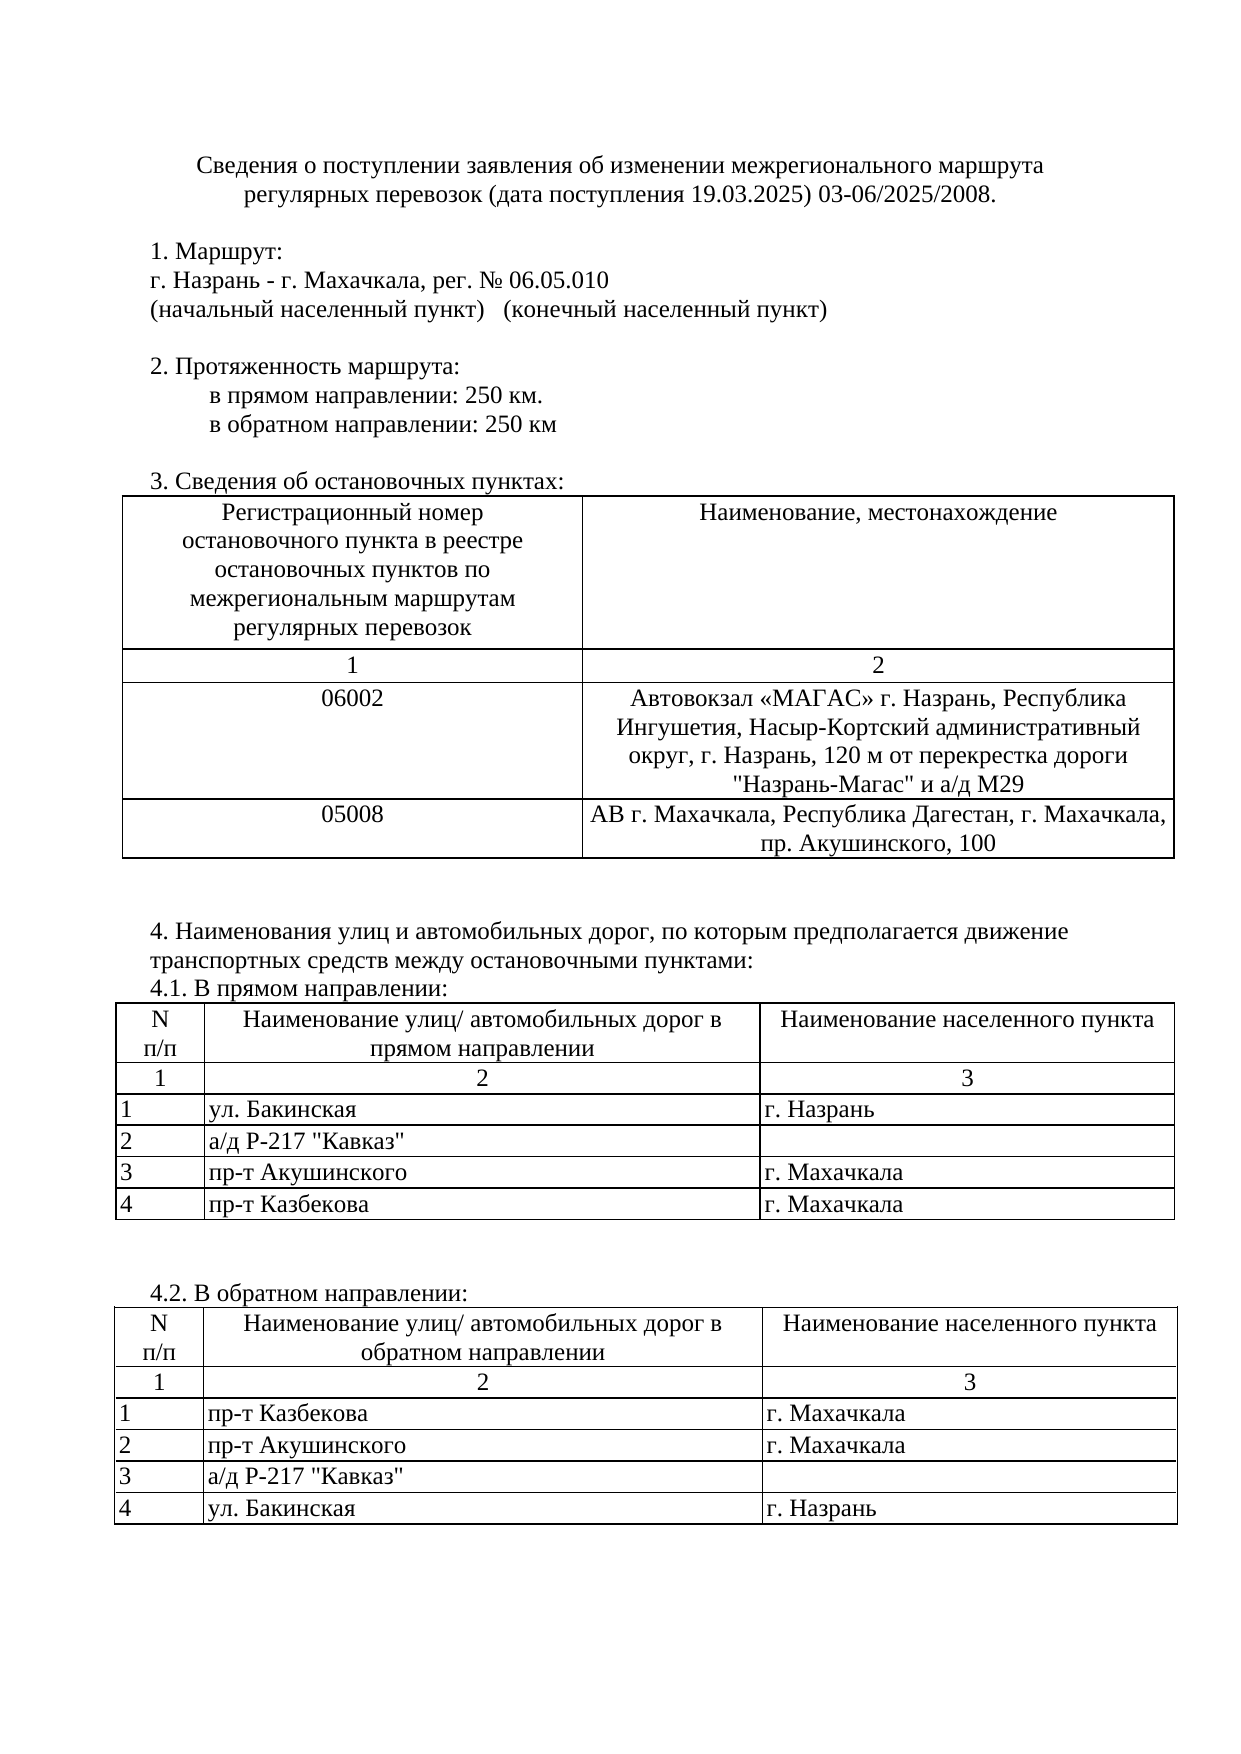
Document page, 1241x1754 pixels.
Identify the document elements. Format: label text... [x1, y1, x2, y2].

table_cell а/д Р-217 "Кавказ" [204, 1462, 762, 1491]
text 1. Маршрут: [150, 236, 1090, 265]
text в прямом направлении: 250 км. [150, 380, 1090, 409]
table_cell г. Назрань [763, 1491, 1177, 1523]
table_cell а/д Р-217 "Кавказ" [205, 1126, 759, 1156]
text 4. Наименования улиц и автомобильных дорог, по которым предполагается движение транспортных средств между остановочными пунктами: [150, 916, 1090, 973]
table_cell 1 [123, 650, 582, 681]
table_cell г. Махачкала [761, 1157, 1174, 1187]
table_cell АВ г. Махачкала, Республика Дагестан, г. Махачкала, пр. Акушинского, 100 [583, 800, 1173, 857]
table_header N п/п [117, 1004, 204, 1061]
table_header Наименование населенного пункта [761, 1004, 1174, 1061]
table_cell Автовокзал «МАГАС» г. Назрань, Республика Ингушетия, Насыр-Кортский административный округ, г. Назрань, 120 м от перекрестка дороги "Назрань-Магас" и а/д М29 [583, 683, 1173, 798]
table_cell 3 [117, 1157, 204, 1187]
table_cell г. Назрань [761, 1095, 1174, 1124]
table_cell 3 [761, 1063, 1174, 1093]
table_cell 1 [115, 1398, 203, 1428]
table_cell 2 [583, 650, 1173, 681]
text в обратном направлении: 250 км [150, 409, 1090, 437]
table_cell пр-т Казбекова [205, 1189, 759, 1219]
text (начальный населенный пункт) (конечный населенный пункт) [150, 294, 1090, 322]
text Сведения о поступлении заявления об изменении межрегионального маршрута регулярных перевозок (дата поступления 19.03.2025) 03-06/2025/2008. [150, 150, 1090, 207]
text 4.1. В прямом направлении: [150, 973, 1090, 1002]
table_header Регистрационный номер остановочного пункта в реестре остановочных пунктов по межрегиональным маршрутам регулярных перевозок [123, 497, 582, 648]
table_cell пр-т Акушинского [204, 1430, 762, 1460]
table_cell 06002 [123, 683, 582, 798]
table_header Наименование улиц/ автомобильных дорог в обратном направлении [204, 1308, 762, 1366]
table_cell г. Махачкала [763, 1429, 1177, 1460]
table_cell 3 [763, 1366, 1177, 1397]
table_header Наименование населенного пункта [763, 1308, 1177, 1366]
text 3. Сведения об остановочных пунктах: [150, 466, 1090, 495]
table_cell ул. Бакинская [205, 1095, 759, 1124]
text г. Назрань - г. Махачкала, рег. № 06.05.010 [150, 265, 1090, 294]
table_cell 1 [117, 1063, 204, 1093]
table_header N п/п [115, 1308, 203, 1366]
table_cell г. Махачкала [763, 1397, 1177, 1428]
table_cell 2 [205, 1063, 759, 1093]
table_cell 2 [117, 1126, 204, 1156]
table_cell пр-т Акушинского [205, 1157, 759, 1187]
table_cell 2 [115, 1430, 203, 1460]
text 2. Протяженность маршрута: [150, 351, 1090, 380]
table_cell 1 [117, 1095, 204, 1124]
table_cell [763, 1460, 1177, 1491]
table_cell 05008 [123, 800, 582, 857]
table_cell 1 [115, 1367, 203, 1397]
table_header Наименование улиц/ автомобильных дорог в прямом направлении [205, 1004, 759, 1061]
table_cell 4 [115, 1493, 203, 1523]
table_header Наименование, местонахождение [583, 497, 1173, 648]
table_cell 3 [115, 1461, 203, 1491]
table_cell пр-т Казбекова [204, 1399, 762, 1428]
text 4.2. В обратном направлении: [150, 1278, 1090, 1306]
table_cell 2 [204, 1367, 762, 1397]
table_cell [761, 1126, 1174, 1156]
table_cell г. Махачкала [761, 1189, 1174, 1219]
table_cell 4 [117, 1189, 204, 1219]
table_cell ул. Бакинская [204, 1493, 762, 1523]
